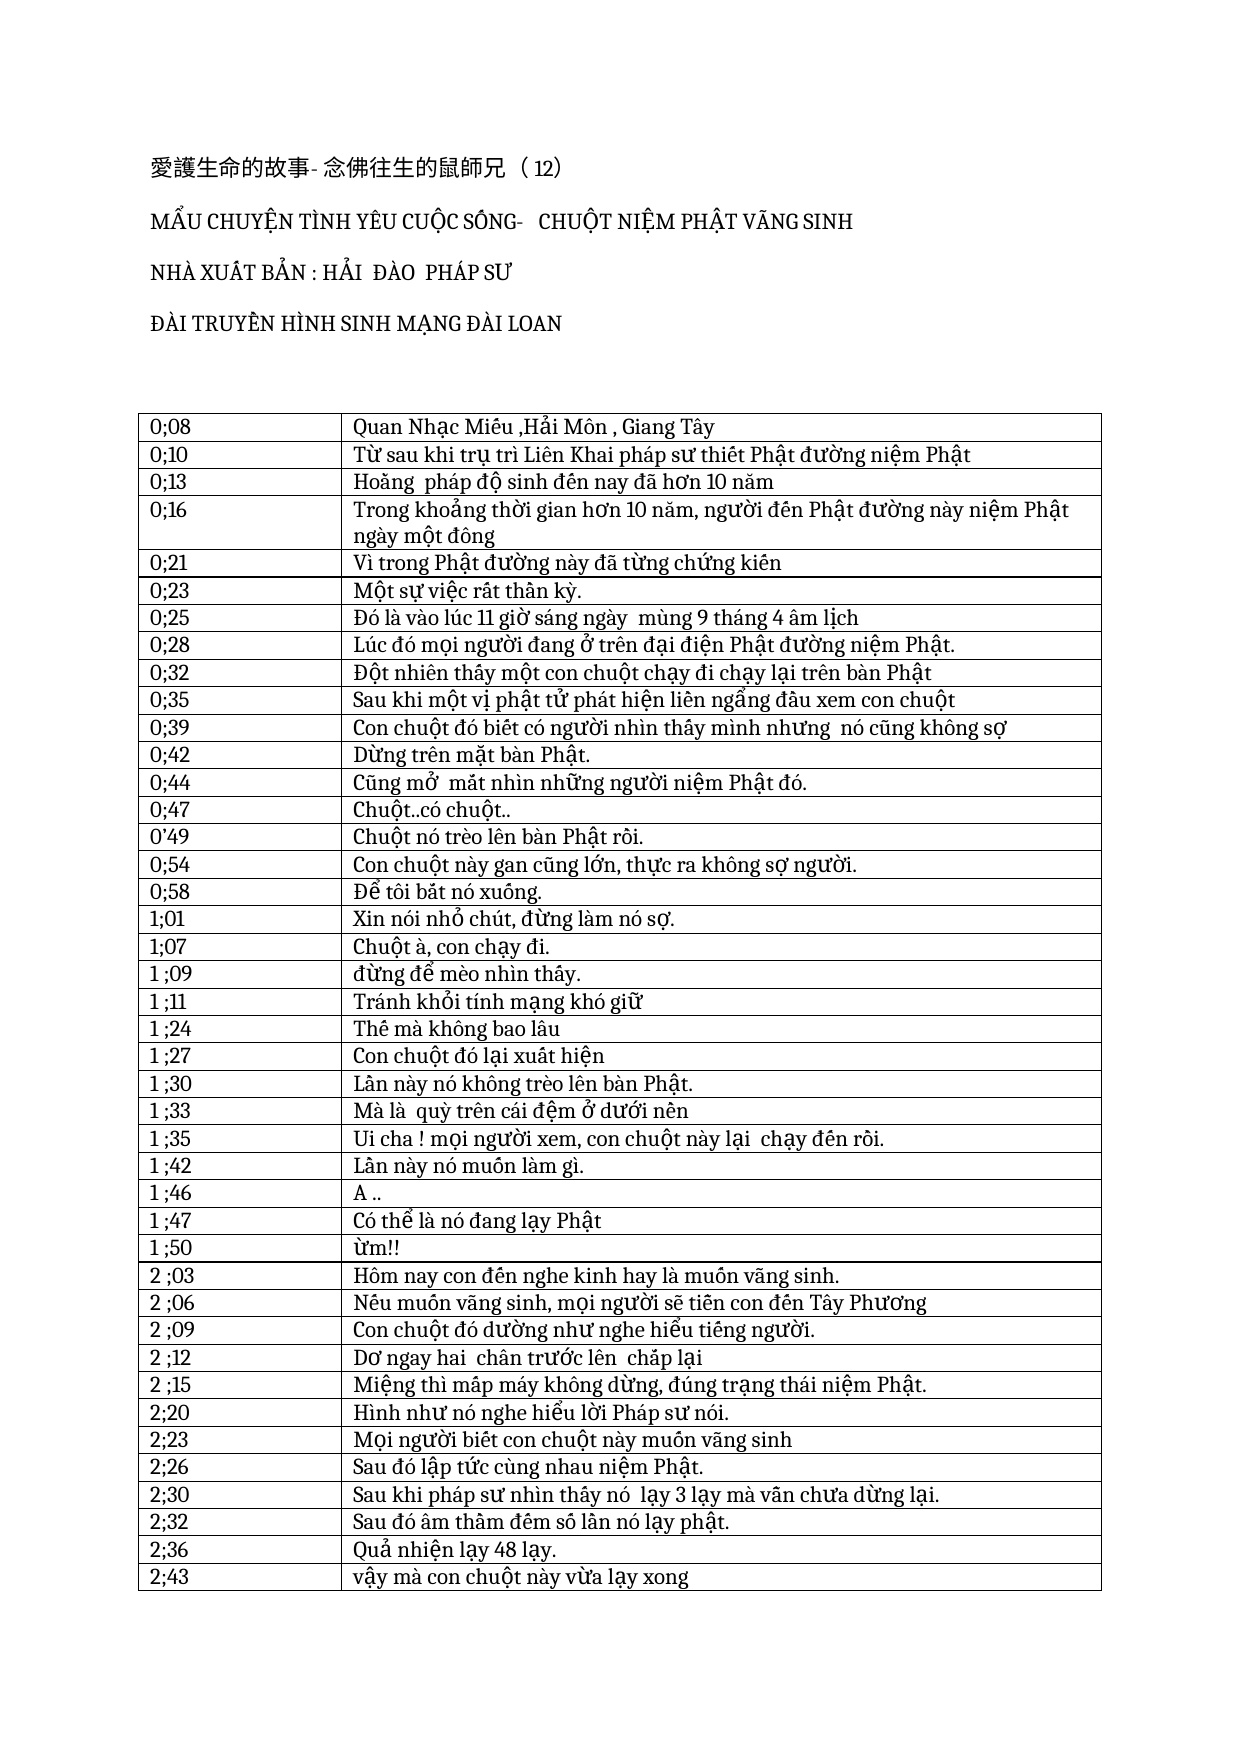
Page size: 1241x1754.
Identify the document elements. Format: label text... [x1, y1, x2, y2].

table_cell 2 ;09 [139, 1317, 341, 1343]
table_cell Xin nói nhỏ chút, đừng làm nó sợ. [342, 906, 1101, 933]
table_cell 2;30 [139, 1482, 341, 1508]
table_cell 1 ;27 [139, 1043, 341, 1069]
table_cell A .. [342, 1180, 1101, 1207]
table_cell Sau đó lập tức cùng nhau niệm Phật. [342, 1454, 1101, 1481]
table_cell Con chuột đó lại xuất hiện [342, 1043, 1101, 1069]
table_cell Con chuột đó dường như nghe hiểu tiếng người. [342, 1317, 1101, 1343]
table_cell 2;26 [139, 1454, 341, 1481]
table_cell Miệng thì mấp máy không dừng, đúng trạng thái niệm Phật. [342, 1372, 1101, 1398]
table_cell 2;36 [139, 1536, 341, 1563]
table_cell 2 ;15 [139, 1372, 341, 1398]
table_cell 0;58 [139, 879, 341, 905]
table_cell ừm!! [342, 1235, 1101, 1261]
table_cell đừng để mèo nhìn thấy. [342, 961, 1101, 987]
table_cell Mọi người biết con chuột này muốn vãng sinh [342, 1427, 1101, 1453]
table_cell 2;43 [139, 1564, 341, 1590]
table_cell 0;23 [139, 578, 341, 604]
table_cell Cũng mở mắt nhìn những người niệm Phật đó. [342, 769, 1101, 796]
table_cell Từ sau khi trụ trì Liên Khai pháp sư thiết Phật đường niệm Phật [342, 442, 1101, 468]
table_cell Trong khoảng thời gian hơn 10 năm, người đến Phật đường này niệm Phật ngày một đông [342, 496, 1101, 549]
table_cell 1 ;47 [139, 1208, 341, 1234]
table_cell 1 ;30 [139, 1071, 341, 1097]
text MẨU CHUYỆN TÌNH YÊU CUỘC SỐNG- CHUỘT NIỆM PHẬT VÃNG SINH [150, 209, 1090, 235]
table_cell Mà là quỳ trên cái đệm ở dưới nền [342, 1098, 1101, 1124]
table_cell Sau khi pháp sư nhìn thấy nó lạy 3 lạy mà vẫn chưa dừng lại. [342, 1482, 1101, 1508]
table_cell 0;32 [139, 660, 341, 686]
table_cell 1 ;24 [139, 1016, 341, 1042]
table_cell 0;47 [139, 797, 341, 823]
text ĐÀI TRUYỀN HÌNH SINH MẠNG ĐÀI LOAN [150, 311, 1090, 337]
table_cell Hoằng pháp độ sinh đến nay đã hơn 10 năm [342, 469, 1101, 495]
table_cell Con chuột này gan cũng lớn, thực ra không sợ người. [342, 851, 1101, 878]
table_cell 0;16 [139, 496, 341, 549]
table_cell Vì trong Phật đường này đã từng chứng kiến [342, 550, 1101, 576]
table_cell 0;54 [139, 851, 341, 878]
table_cell Có thể là nó đang lạy Phật [342, 1208, 1101, 1234]
table_cell 2 ;06 [139, 1290, 341, 1316]
table_cell 1 ;46 [139, 1180, 341, 1207]
table_cell 1 ;33 [139, 1098, 341, 1124]
table_cell Đó là vào lúc 11 giờ sáng ngày mùng 9 tháng 4 âm lịch [342, 605, 1101, 631]
table_cell Hôm nay con đến nghe kinh hay là muốn vãng sinh. [342, 1263, 1101, 1289]
table_cell vậy mà con chuột này vừa lạy xong [342, 1564, 1101, 1590]
table_cell Sau khi một vị phật tử phát hiện liền ngẩng đầu xem con chuột [342, 687, 1101, 713]
table_cell Một sự việc rất thần kỳ. [342, 578, 1101, 604]
table_cell Tránh khỏi tính mạng khó giữ [342, 989, 1101, 1015]
table_cell 0’49 [139, 824, 341, 850]
table_cell 1 ;11 [139, 989, 341, 1015]
table_cell 1 ;50 [139, 1235, 341, 1261]
table_cell Lần này nó không trèo lên bàn Phật. [342, 1071, 1101, 1097]
table_cell 0;21 [139, 550, 341, 576]
table_cell 0;10 [139, 442, 341, 468]
table_cell 2;23 [139, 1427, 341, 1453]
table_cell Sau đó âm thầm đếm số lần nó lạy phật. [342, 1509, 1101, 1535]
table_cell 2;32 [139, 1509, 341, 1535]
table_cell 1 ;42 [139, 1153, 341, 1179]
table_cell 1 ;35 [139, 1125, 341, 1152]
table_header Quan Nhạc Miếu ,Hải Môn , Giang Tây [342, 414, 1101, 441]
table_cell 1;07 [139, 934, 341, 960]
table_cell Chuột à, con chạy đi. [342, 934, 1101, 960]
table_cell 0;44 [139, 769, 341, 796]
table_cell Quả nhiện lạy 48 lạy. [342, 1536, 1101, 1563]
table_cell Chuột nó trèo lên bàn Phật rồi. [342, 824, 1101, 850]
table_cell Lần này nó muốn làm gì. [342, 1153, 1101, 1179]
table_cell 0;13 [139, 469, 341, 495]
table_cell 0;42 [139, 742, 341, 768]
table_cell Chuột..có chuột.. [342, 797, 1101, 823]
table_cell Nếu muốn vãng sinh, mọi người sẽ tiễn con đến Tây Phương [342, 1290, 1101, 1316]
table_header 0;08 [139, 414, 341, 441]
table_cell 1;01 [139, 906, 341, 933]
table_cell Ui cha ! mọi người xem, con chuột này lại chạy đến rồi. [342, 1125, 1101, 1152]
table_cell 0;28 [139, 632, 341, 659]
table_cell 2 ;12 [139, 1345, 341, 1371]
text 愛護生命的故事- 念佛往生的鼠師兄（ 12） [150, 150, 1090, 183]
table_cell Lúc đó mọi người đang ở trên đại điện Phật đường niệm Phật. [342, 632, 1101, 659]
table_cell 2 ;03 [139, 1263, 341, 1289]
table_cell 0;25 [139, 605, 341, 631]
table_cell Dơ ngay hai chân trước lên chắp lại [342, 1345, 1101, 1371]
table_cell 0;35 [139, 687, 341, 713]
table_cell Đột nhiên thấy một con chuột chạy đi chạy lại trên bàn Phật [342, 660, 1101, 686]
table_cell Thế mà không bao lâu [342, 1016, 1101, 1042]
table_cell Dừng trên mặt bàn Phật. [342, 742, 1101, 768]
text NHÀ XUẤT BẢN : HẢI ĐÀO PHÁP SƯ [150, 260, 1090, 286]
table_cell 2;20 [139, 1399, 341, 1426]
table_cell Hình như nó nghe hiểu lời Pháp sư nói. [342, 1399, 1101, 1426]
table_cell 0;39 [139, 715, 341, 741]
table_cell Để tôi bắt nó xuống. [342, 879, 1101, 905]
table_cell Con chuột đó biết có người nhìn thấy mình nhưng nó cũng không sợ [342, 715, 1101, 741]
table_cell 1 ;09 [139, 961, 341, 987]
